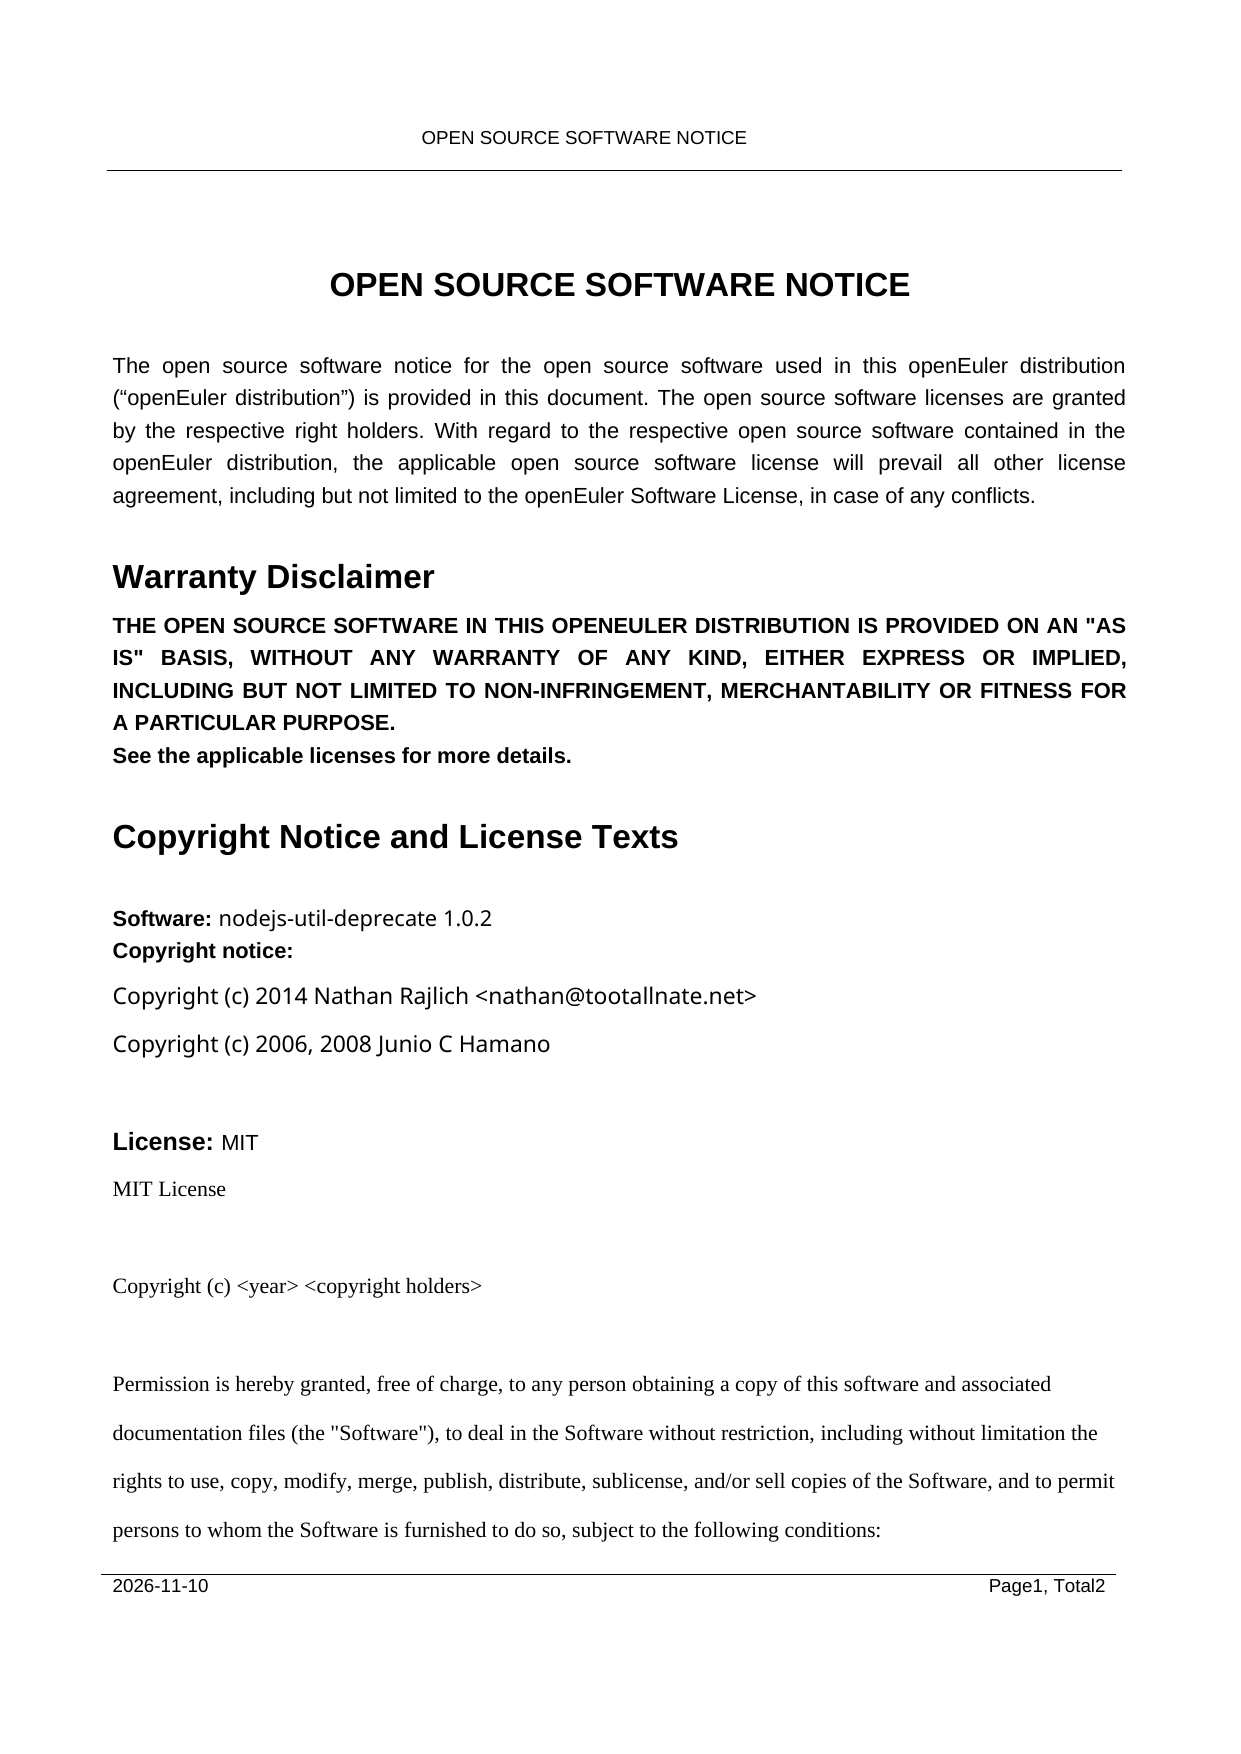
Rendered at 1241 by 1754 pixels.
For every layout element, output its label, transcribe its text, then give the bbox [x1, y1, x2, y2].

text Warranty Disclaimer [112, 544, 1128, 609]
text License: MIT [112, 1125, 1128, 1158]
text Copyright notice: [112, 934, 1128, 966]
text THE OPEN SOURCE SOFTWARE IN THIS OPENEULER DISTRIBUTION IS PROVIDED ON AN "AS IS" BASIS, WITHOUT ANY WARRANTY OF ANY KIND, EITHER EXPRESS OR IMPLIED, INCLUDING BUT NOT LIMITED TO NON-INFRINGEMENT, MERCHANTABILITY OR FITNESS FOR A PARTICULAR PURPOSE. See the applicable licenses for more details. [112, 609, 1128, 771]
text Copyright (c) 2014 Nathan Rajlich <nathan@tootallnate.net> Copyright (c) 2006, 2008 Junio C Hamano [112, 979, 1128, 1109]
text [112, 1172, 1128, 1546]
text Software: nodejs-util-deprecate 1.0.2 [112, 901, 1128, 934]
text Copyright Notice and License Texts [112, 804, 1128, 869]
text OPEN SOURCE SOFTWARE NOTICE [112, 251, 1128, 316]
text The open source software notice for the open source software used in this openEuler distribution (“openEuler distribution”) is provided in this document. The open source software licenses are granted by the respective right holders. With regard to the respective open source software contained in the openEuler distribution, the applicable open source software license will prevail all other license agreement, including but not limited to the openEuler Software License, in case of any conflicts. [112, 349, 1128, 511]
